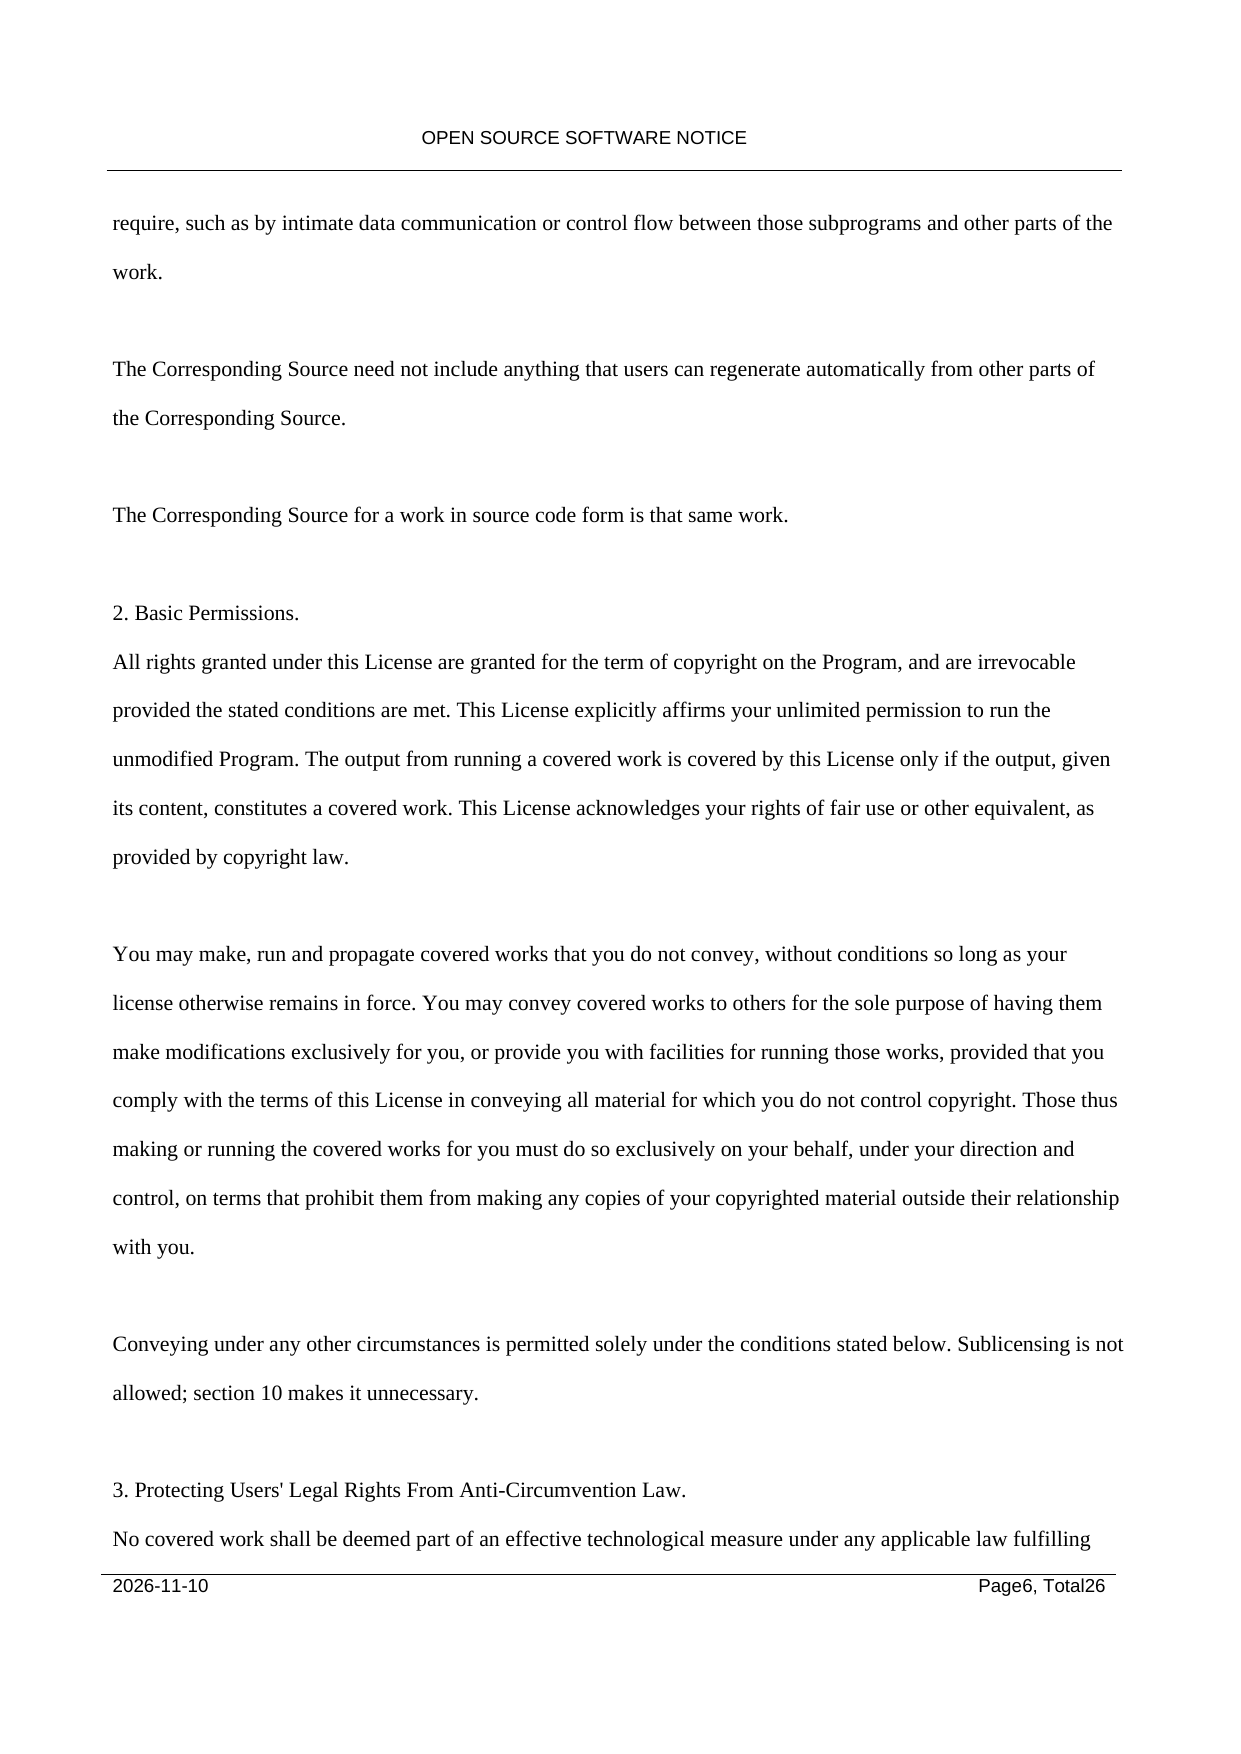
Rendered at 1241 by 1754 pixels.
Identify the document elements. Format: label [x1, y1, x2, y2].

text [112, 206, 1128, 1555]
